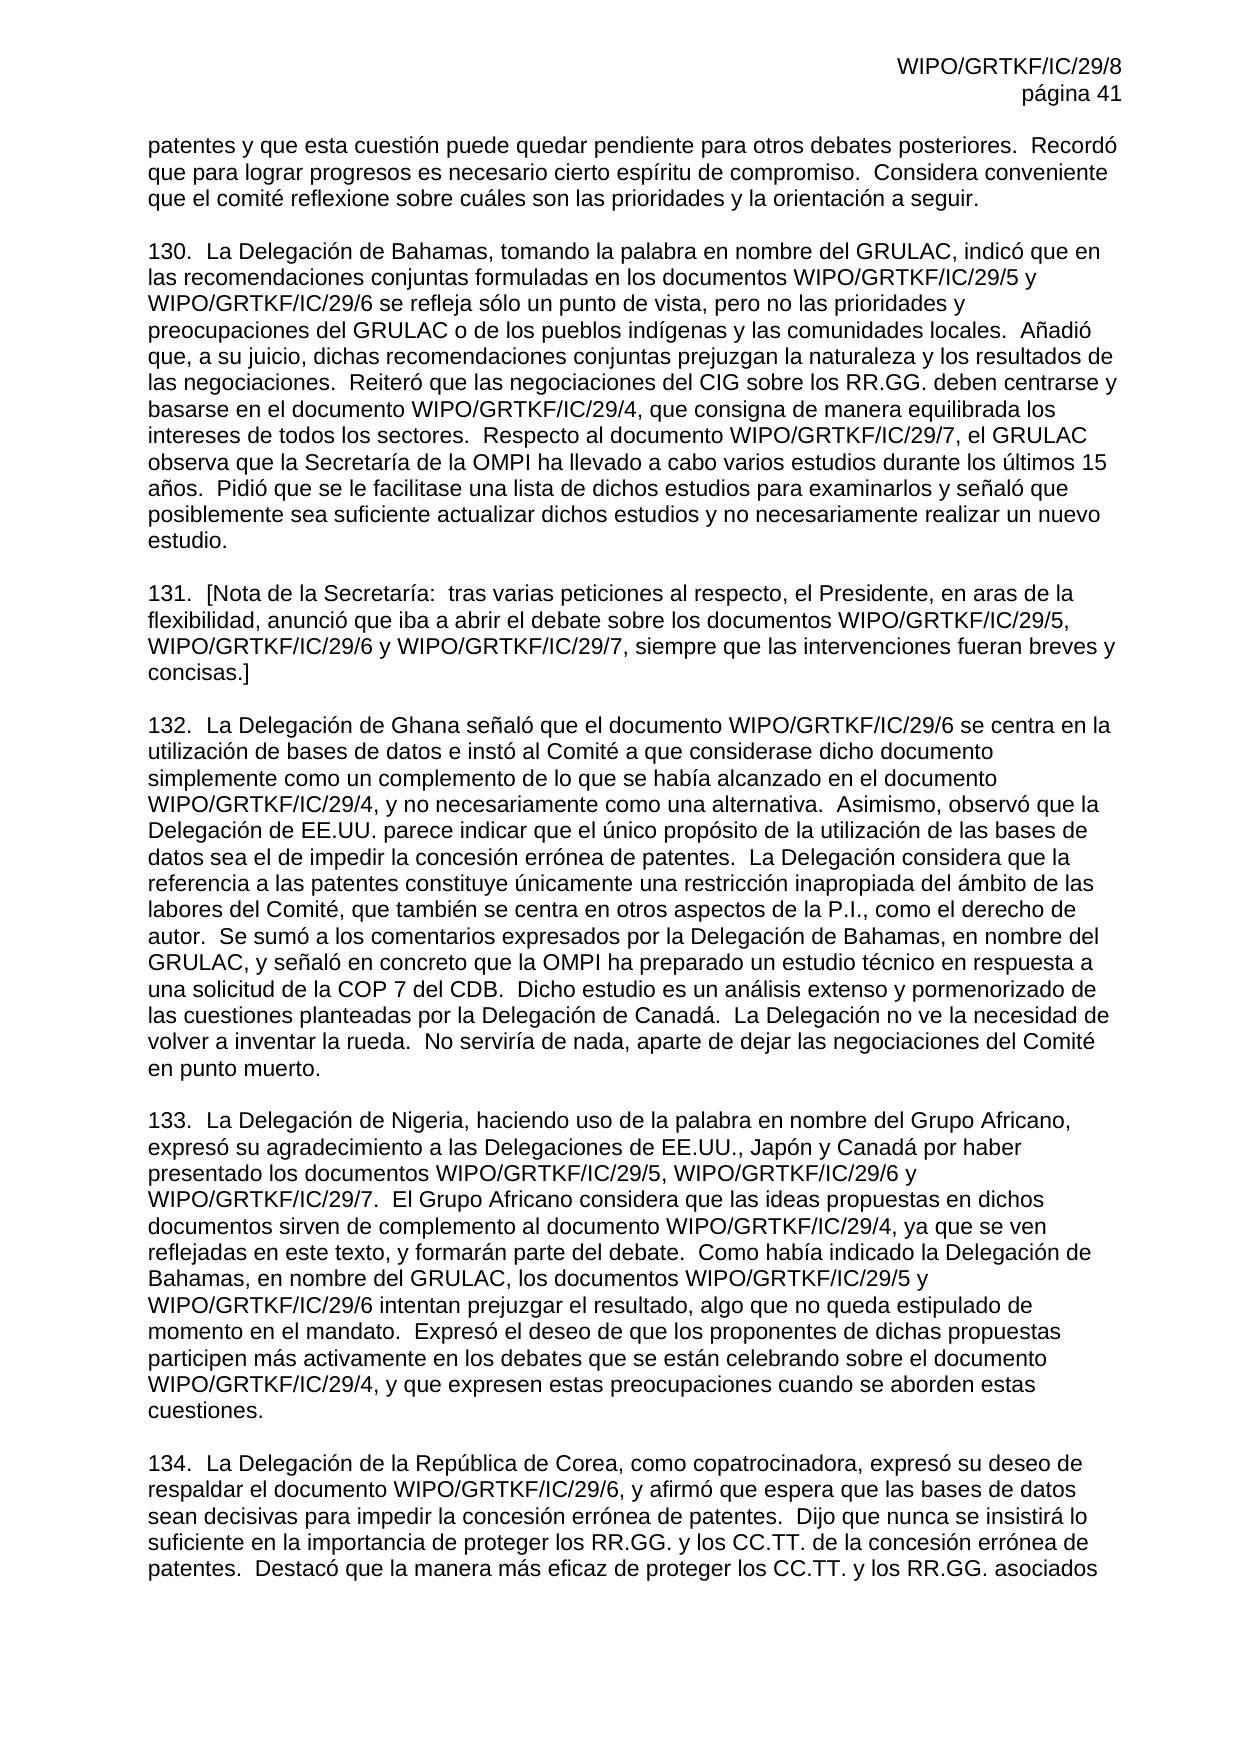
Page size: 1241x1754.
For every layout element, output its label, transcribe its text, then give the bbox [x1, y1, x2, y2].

list La Delegación de Bahamas, tomando la palabra en nombre del GRULAC, indicó que en las recomendaciones conjuntas formuladas en los documentos WIPO/GRTKF/IC/29/5 y WIPO/GRTKF/IC/29/6 se refleja sólo un punto de vista, pero no las prioridades y preocupaciones del GRULAC o de los pueblos indígenas y las comunidades locales. Añadió que, a su juicio, dichas recomendaciones conjuntas prejuzgan la naturaleza y los resultados de las negociaciones. Reiteró que las negociaciones del CIG sobre los RR.GG. deben centrarse y basarse en el documento WIPO/GRTKF/IC/29/4, que consigna de manera equilibrada los intereses de todos los sectores. Respecto al documento WIPO/GRTKF/IC/29/7, el GRULAC observa que la Secretaría de la OMPI ha llevado a cabo varios estudios durante los últimos 15 años. Pidió que se le facilitase una lista de dichos estudios para examinarlos y señaló que posiblemente sea suficiente actualizar dichos estudios y no necesariamente realizar un nuevo estudio. [148, 238, 1122, 554]
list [148, 132, 1122, 211]
list La Delegación de Ghana señaló que el documento WIPO/GRTKF/IC/29/6 se centra en la utilización de bases de datos e instó al Comité a que considerase dicho documento simplemente como un complemento de lo que se había alcanzado en el documento WIPO/GRTKF/IC/29/4, y no necesariamente como una alternativa. Asimismo, observó que la Delegación de EE.UU. parece indicar que el único propósito de la utilización de las bases de datos sea el de impedir la concesión errónea de patentes. La Delegación considera que la referencia a las patentes constituye únicamente una restricción inapropiada del ámbito de las labores del Comité, que también se centra en otros aspectos de la P.I., como el derecho de autor. Se sumó a los comentarios expresados por la Delegación de Bahamas, en nombre del GRULAC, y señaló en concreto que la OMPI ha preparado un estudio técnico en respuesta a una solicitud de la COP 7 del CDB. Dicho estudio es un análisis extenso y pormenorizado de las cuestiones planteadas por la Delegación de Canadá. La Delegación no ve la necesidad de volver a inventar la rueda. No serviría de nada, aparte de dejar las negociaciones del Comité en punto muerto. [148, 712, 1122, 1081]
list [Nota de la Secretaría: tras varias peticiones al respecto, el Presidente, en aras de la flexibilidad, anunció que iba a abrir el debate sobre los documentos WIPO/GRTKF/IC/29/5, WIPO/GRTKF/IC/29/6 y WIPO/GRTKF/IC/29/7, siempre que las intervenciones fueran breves y concisas.] [148, 580, 1122, 686]
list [148, 1450, 1122, 1582]
list La Delegación de Nigeria, haciendo uso de la palabra en nombre del Grupo Africano, expresó su agradecimiento a las Delegaciones de EE.UU., Japón y Canadá por haber presentado los documentos WIPO/GRTKF/IC/29/5, WIPO/GRTKF/IC/29/6 y WIPO/GRTKF/IC/29/7. El Grupo Africano considera que las ideas propuestas en dichos documentos sirven de complemento al documento WIPO/GRTKF/IC/29/4, ya que se ven reflejadas en este texto, y formarán parte del debate. Como había indicado la Delegación de Bahamas, en nombre del GRULAC, los documentos WIPO/GRTKF/IC/29/5 y WIPO/GRTKF/IC/29/6 intentan prejuzgar el resultado, algo que no queda estipulado de momento en el mandato. Expresó el deseo de que los proponentes de dichas propuestas participen más activamente en los debates que se están celebrando sobre el documento WIPO/GRTKF/IC/29/4, y que expresen estas preocupaciones cuando se aborden estas cuestiones. [148, 1107, 1122, 1423]
